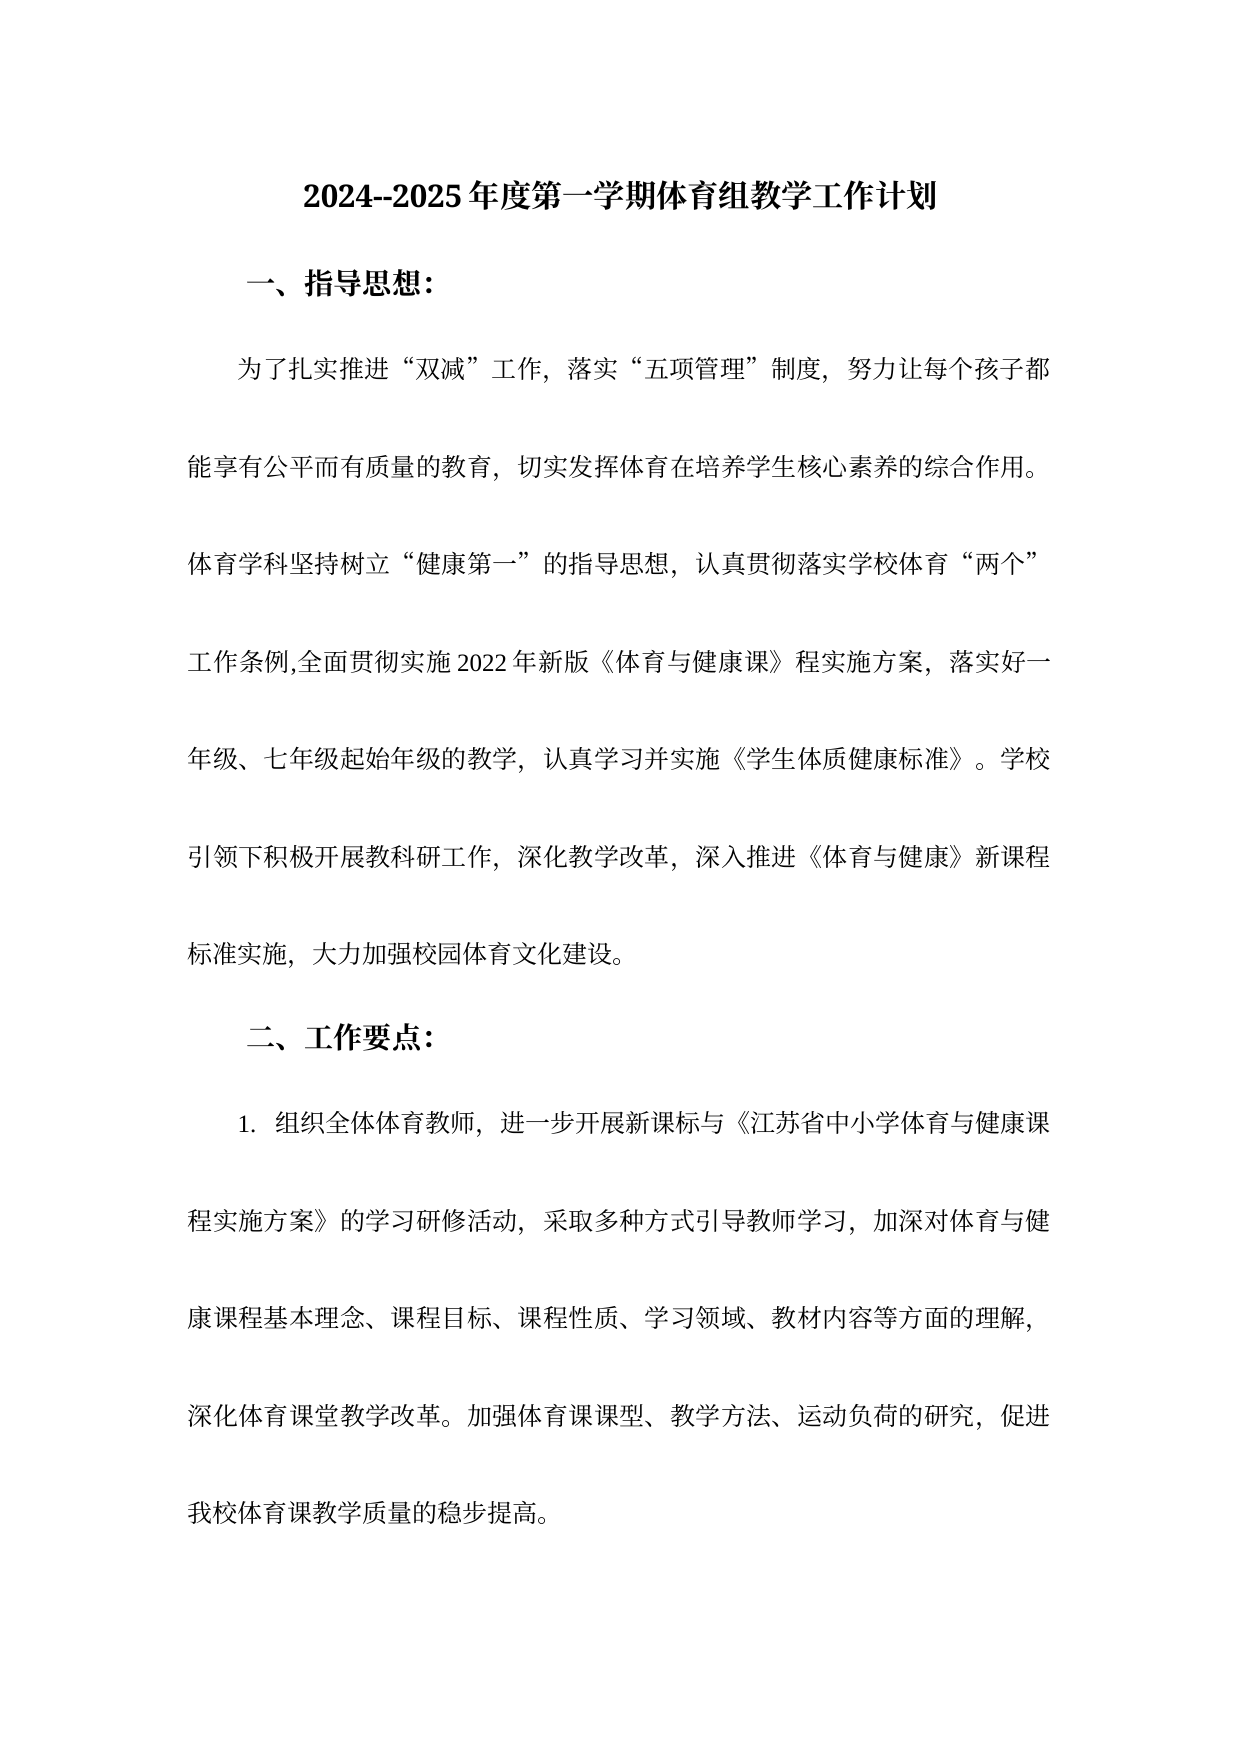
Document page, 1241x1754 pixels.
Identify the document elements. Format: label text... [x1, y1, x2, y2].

text 为了扎实推进“双减”工作，落实“五项管理”制度，努力让每个孩子都能享有公平而有质量的教育，切实发挥体育在培养学生核心素养的综合作用。体育学科坚持树立“健康第一”的指导思想，认真贯彻落实学校体育“两个”工作条例,全面贯彻实施2022年新版《体育与健康课》程实施方案，落实好一年级、七年级起始年级的教学，认真学习并实施《学生体质健康标准》。学校引领下积极开展教科研工作，深化教学改革，深入推进《体育与健康》新课程标准实施，大力加强校园体育文化建设。 [187, 335, 1053, 985]
list 组织全体体育教师，进一步开展新课标与《江苏省中小学体育与健康课程实施方案》的学习研修活动，采取多种方式引导教师学习，加深对体育与健康课程基本理念、课程目标、课程性质、学习领域、教材内容等方面的理解，深化体育课堂教学改革。加强体育课课型、教学方法、运动负荷的研究，促进我校体育课教学质量的稳步提高。 [187, 1089, 1053, 1544]
text 一、指导思想： [187, 249, 1053, 314]
text 2024--2025年度第一学期体育组教学工作计划 [187, 162, 1053, 227]
list 工作要点： [187, 1003, 1053, 1068]
